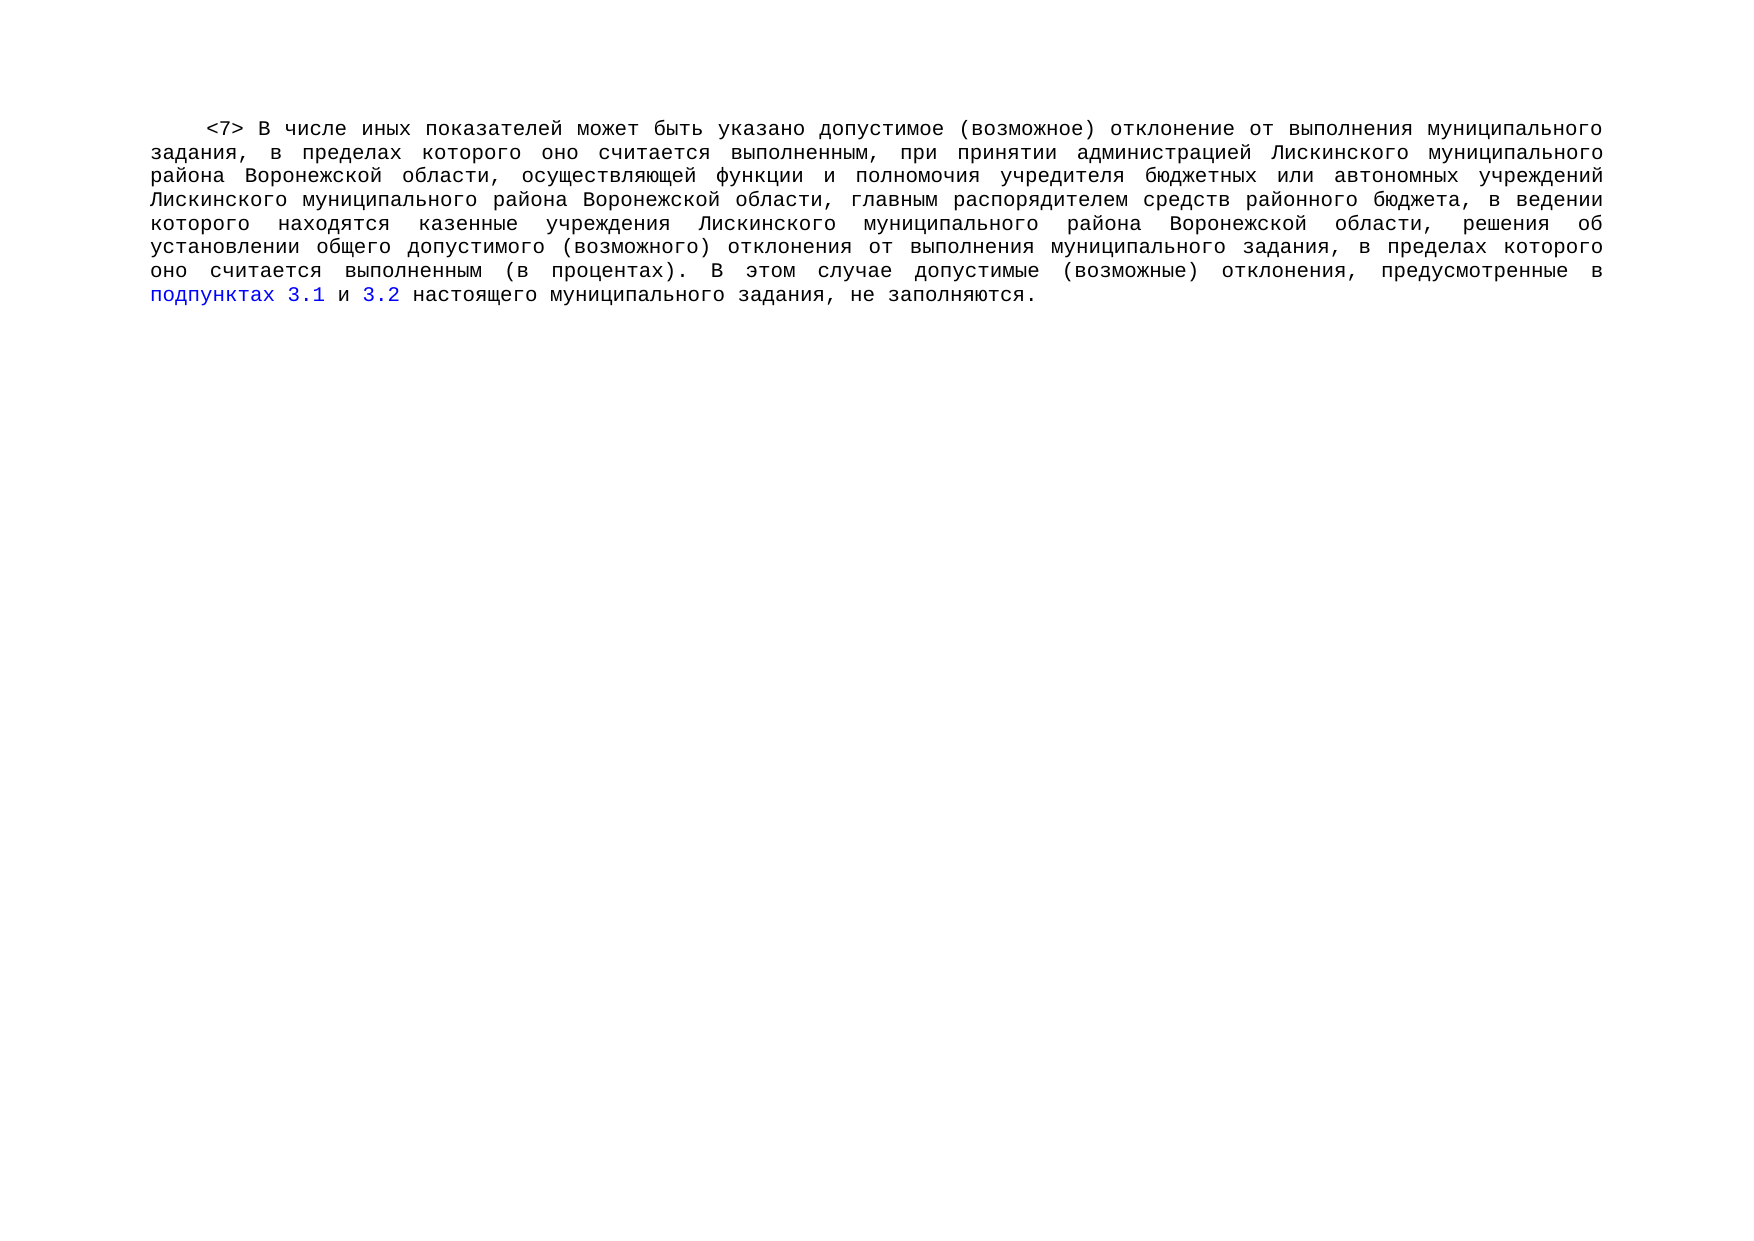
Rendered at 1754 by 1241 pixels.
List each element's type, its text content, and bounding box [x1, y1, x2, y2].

text <7> В числе иных показателей может быть указано допустимое (возможное) отклонение от выполнения муниципального задания, в пределах которого оно считается выполненным, при принятии администрацией Лискинского муниципального района Воронежской области, осуществляющей функции и полномочия учредителя бюджетных или автономных учреждений Лискинского муниципального района Воронежской области, главным распорядителем средств районного бюджета, в ведении которого находятся казенные учреждения Лискинского муниципального района Воронежской области, решения об установлении общего допустимого (возможного) отклонения от выполнения муниципального задания, в пределах которого оно считается выполненным (в процентах). В этом случае допустимые (возможные) отклонения, предусмотренные в подпунктах 3.1 и 3.2 настоящего муниципального задания, не заполняются. [150, 118, 1604, 307]
